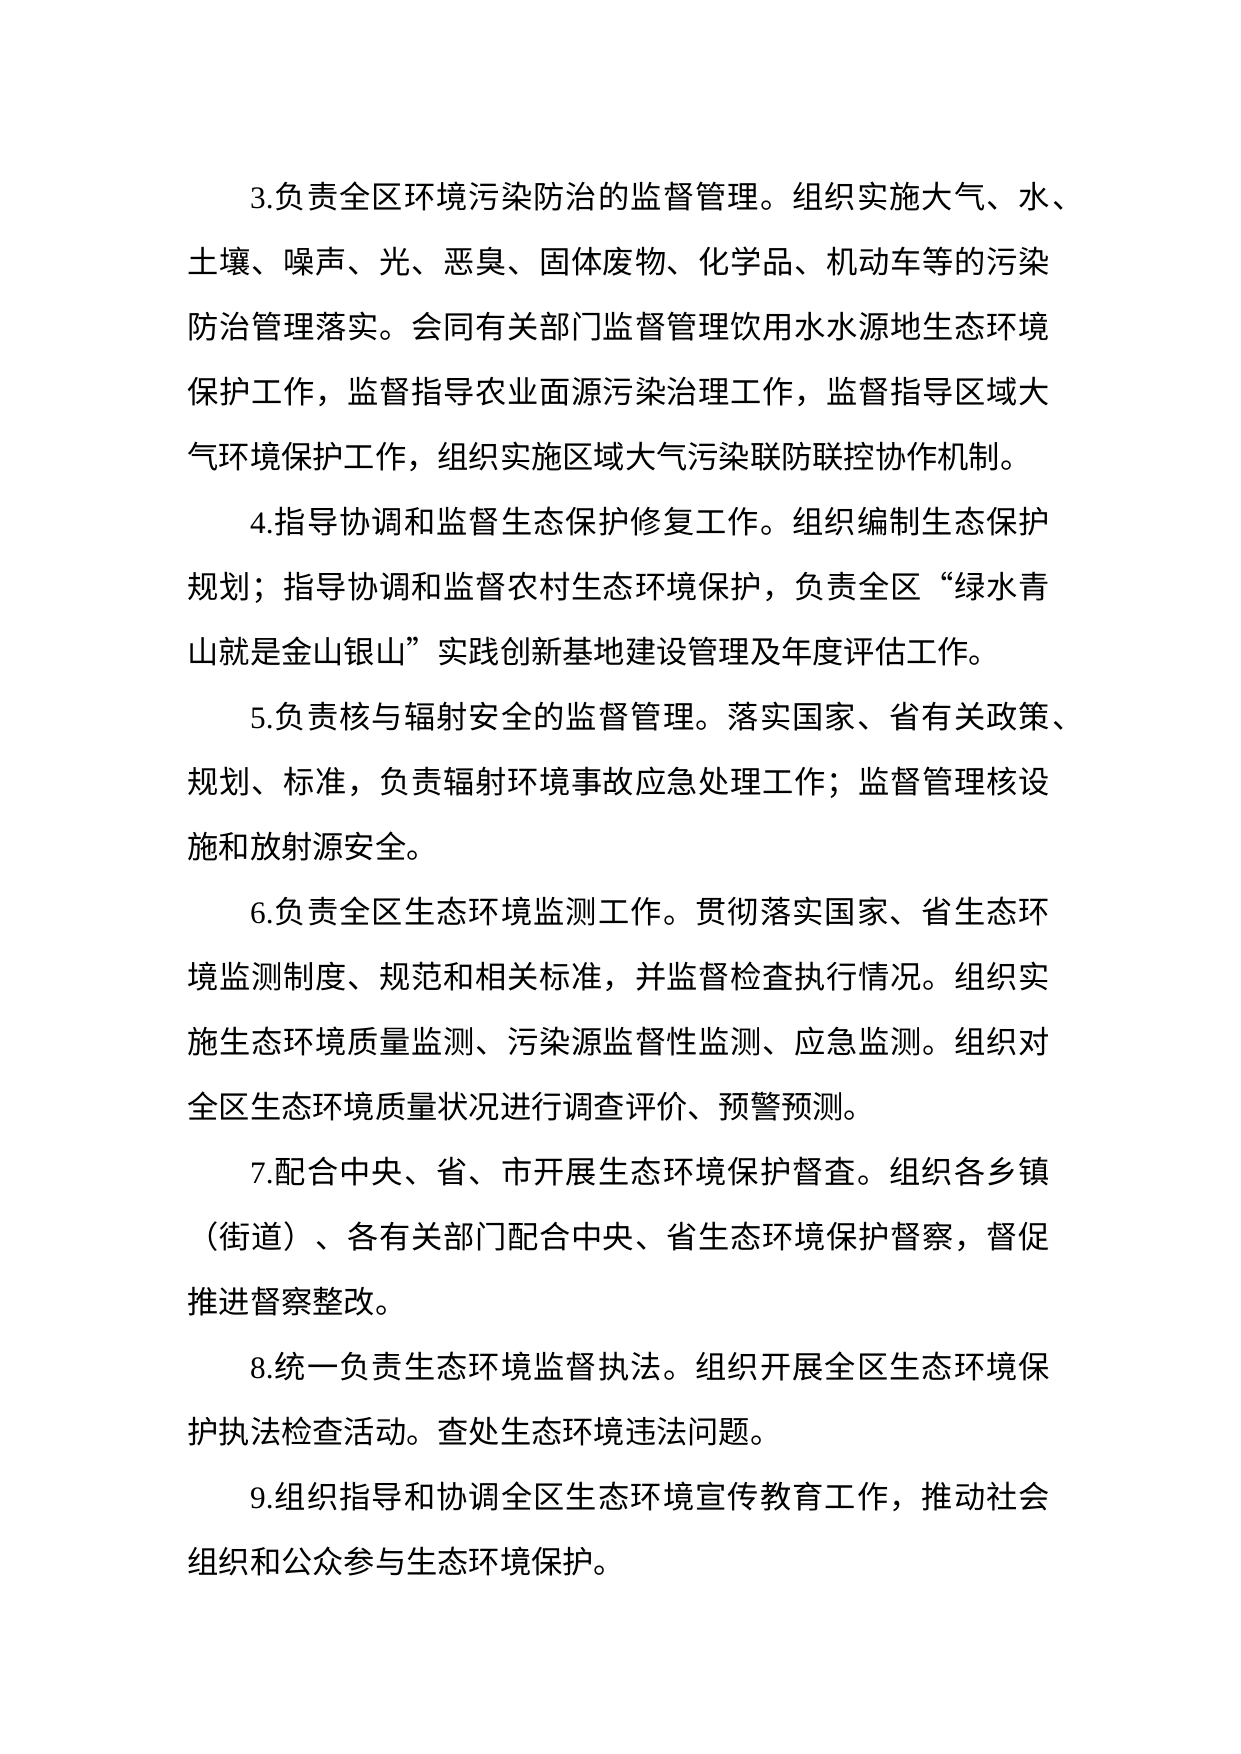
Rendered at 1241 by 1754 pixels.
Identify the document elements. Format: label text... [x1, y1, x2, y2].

text 7.配合中央、省、市开展生态环境保护督査。组织各乡镇（街道）、各有关部门配合中央、省生态环境保护督察，督促推进督察整改。 [187, 1137, 1053, 1332]
text 3.负责全区环境污染防治的监督管理。组织实施大气、水、土壤、噪声、光、恶臭、固体废物、化学品、机动车等的污染防治管理落实。会同有关部门监督管理饮用水水源地生态环境保护工作，监督指导农业面源污染治理工作，监督指导区域大气环境保护工作，组织实施区域大气污染联防联控协作机制。 [187, 162, 1053, 487]
text 8.统一负责生态环境监督执法。组织开展全区生态环境保护执法检查活动。查处生态环境违法问题。 [187, 1332, 1053, 1462]
text 5.负责核与辐射安全的监督管理。落实国家、省有关政策、规划、标准，负责辐射环境事故应急处理工作；监督管理核设施和放射源安全。 [187, 682, 1053, 877]
text 6.负责全区生态环境监测工作。贯彻落实国家、省生态环境监测制度、规范和相关标准，并监督检査执行情况。组织实施生态环境质量监测、污染源监督性监测、应急监测。组织对全区生态环境质量状况进行调查评价、预警预测。 [187, 877, 1053, 1137]
text 4.指导协调和监督生态保护修复工作。组织编制生态保护规划；指导协调和监督农村生态环境保护，负责全区“绿水青山就是金山银山”实践创新基地建设管理及年度评估工作。 [187, 487, 1053, 682]
text 9.组织指导和协调全区生态环境宣传教育工作，推动社会组织和公众参与生态环境保护。 [187, 1462, 1053, 1592]
